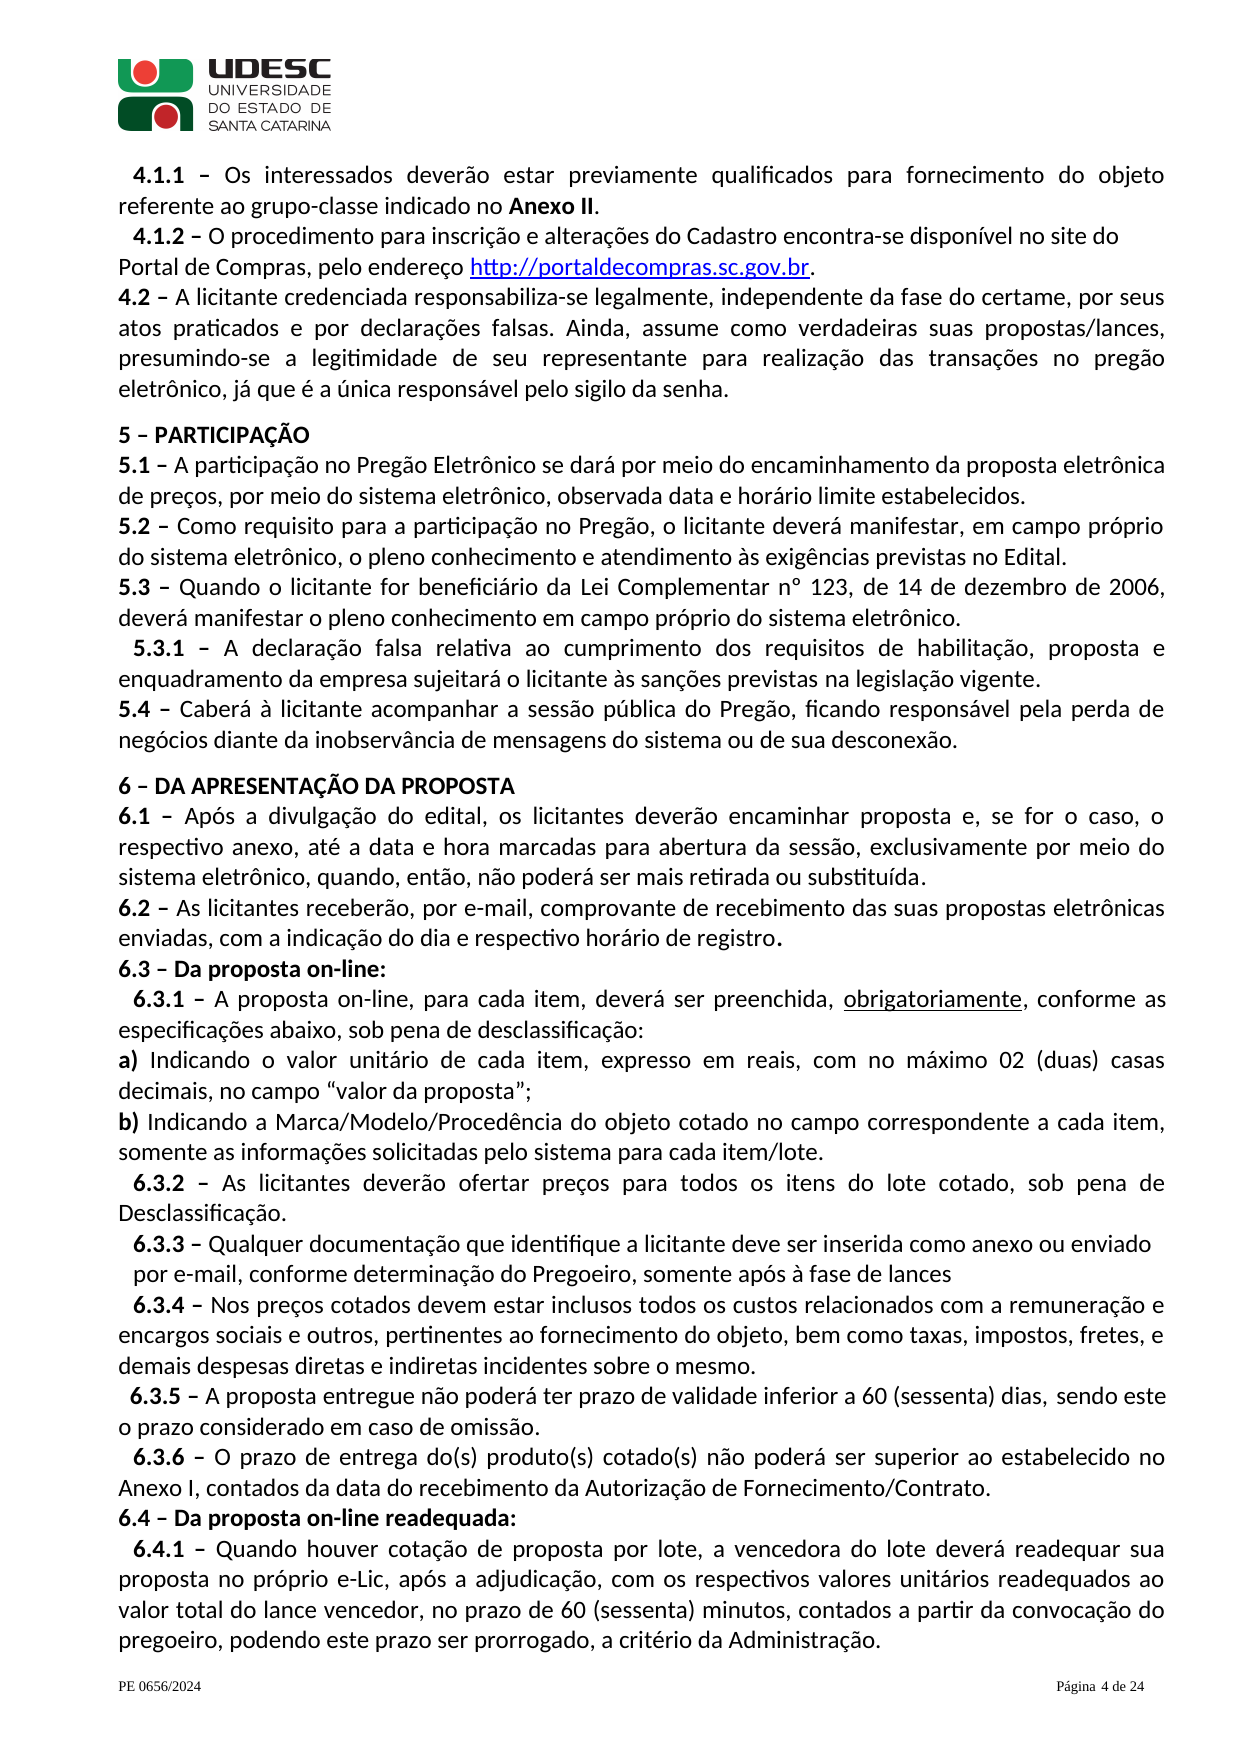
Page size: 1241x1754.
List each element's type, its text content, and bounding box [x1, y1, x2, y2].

text 5.4 – Caberá à licitante acompanhar a sessão pública do Pregão, ficando responsável pela perda de negócios diante da inobservância de mensagens do sistema ou de sua desconexão. [118, 693, 1166, 754]
text 6.3.6 – O prazo de entrega do(s) produto(s) cotado(s) não poderá ser superior ao estabelecido no Anexo I, contados da data do recebimento da Autorização de Fornecimento/Contrato. [118, 1441, 1166, 1502]
text 5.1 – A participação no Pregão Eletrônico se dará por meio do encaminhamento da proposta eletrônica de preços, por meio do sistema eletrônico, observada data e horário limite estabelecidos. [118, 449, 1166, 510]
text 6.4 – Da proposta on-line readequada: [118, 1502, 1166, 1533]
text 6.3.2 – As licitantes deverão ofertar preços para todos os itens do lote cotado, sob pena de Desclassificação. [118, 1167, 1166, 1228]
text 6 – DA APRESENTAÇÃO DA PROPOSTA [118, 770, 1166, 800]
text 6.2 – As licitantes receberão, por e-mail, comprovante de recebimento das suas propostas eletrônicas enviadas, com a indicação do dia e respectivo horário de registro. [118, 892, 1166, 953]
text 4.1.1 – Os interessados deverão estar previamente qualificados para fornecimento do objeto referente ao grupo-classe indicado no Anexo II. [118, 159, 1166, 220]
text 6.3.4 – Nos preços cotados devem estar inclusos todos os custos relacionados com a remuneração e encargos sociais e outros, pertinentes ao fornecimento do objeto, bem como taxas, impostos, fretes, e demais despesas diretas e indiretas incidentes sobre o mesmo. 6.3.5 – A proposta entregue não poderá ter prazo de validade inferior a 60 (sessenta) dias, sendo este o prazo considerado em caso de omissão. [118, 1289, 1166, 1441]
text 6.3.1 – A proposta on-line, para cada item, deverá ser preenchida, obrigatoriamente, conforme as especificações abaixo, sob pena de desclassificação: [118, 983, 1166, 1044]
text 6.4.1 – Quando houver cotação de proposta por lote, a vencedora do lote deverá readequar sua proposta no próprio e-Lic, após a adjudicação, com os respectivos valores unitários readequados ao valor total do lance vencedor, no prazo de 60 (sessenta) minutos, contados a partir da convocação do pregoeiro, podendo este prazo ser prorrogado, a critério da Administração. [118, 1533, 1166, 1655]
text 5.2 – Como requisito para a participação no Pregão, o licitante deverá manifestar, em campo próprio do sistema eletrônico, o pleno conhecimento e atendimento às exigências previstas no Edital. [118, 510, 1166, 571]
text 6.3 – Da proposta on-line: [118, 953, 1166, 983]
text a) Indicando o valor unitário de cada item, expresso em reais, com no máximo 02 (duas) casas decimais, no campo “valor da proposta”; [118, 1044, 1166, 1106]
text 4.1.2 – O procedimento para inscrição e alterações do Cadastro encontra-se disponível no site do [118, 220, 1166, 251]
text 6.3.3 – Qualquer documentação que identifique a licitante deve ser inserida como anexo ou enviado [118, 1228, 1166, 1258]
picture [118, 59, 331, 131]
text por e-mail, conforme determinação do Pregoeiro, somente após à fase de lances [118, 1258, 1166, 1289]
text 5 – PARTICIPAÇÃO [118, 419, 1166, 449]
text 5.3 – Quando o licitante for beneficiário da Lei Complementar nº 123, de 14 de dezembro de 2006, deverá manifestar o pleno conhecimento em campo próprio do sistema eletrônico. [118, 571, 1166, 632]
text Portal de Compras, pelo endereço http://portaldecompras.sc.gov.br. [118, 251, 1166, 281]
text 5.3.1 – A declaração falsa relativa ao cumprimento dos requisitos de habilitação, proposta e enquadramento da empresa sujeitará o licitante às sanções previstas na legislação vigente. [118, 632, 1166, 693]
text b) Indicando a Marca/Modelo/Procedência do objeto cotado no campo correspondente a cada item, somente as informações solicitadas pelo sistema para cada item/lote. [118, 1106, 1166, 1167]
text 4.2 – A licitante credenciada responsabiliza-se legalmente, independente da fase do certame, por seus atos praticados e por declarações falsas. Ainda, assume como verdadeiras suas propostas/lances, presumindo-se a legitimidade de seu representante para realização das transações no pregão eletrônico, já que é a única responsável pelo sigilo da senha. [118, 281, 1166, 403]
text 6.1 – Após a divulgação do edital, os licitantes deverão encaminhar proposta e, se for o caso, o respectivo anexo, até a data e hora marcadas para abertura da sessão, exclusivamente por meio do sistema eletrônico, quando, então, não poderá ser mais retirada ou substituída. [118, 800, 1166, 892]
